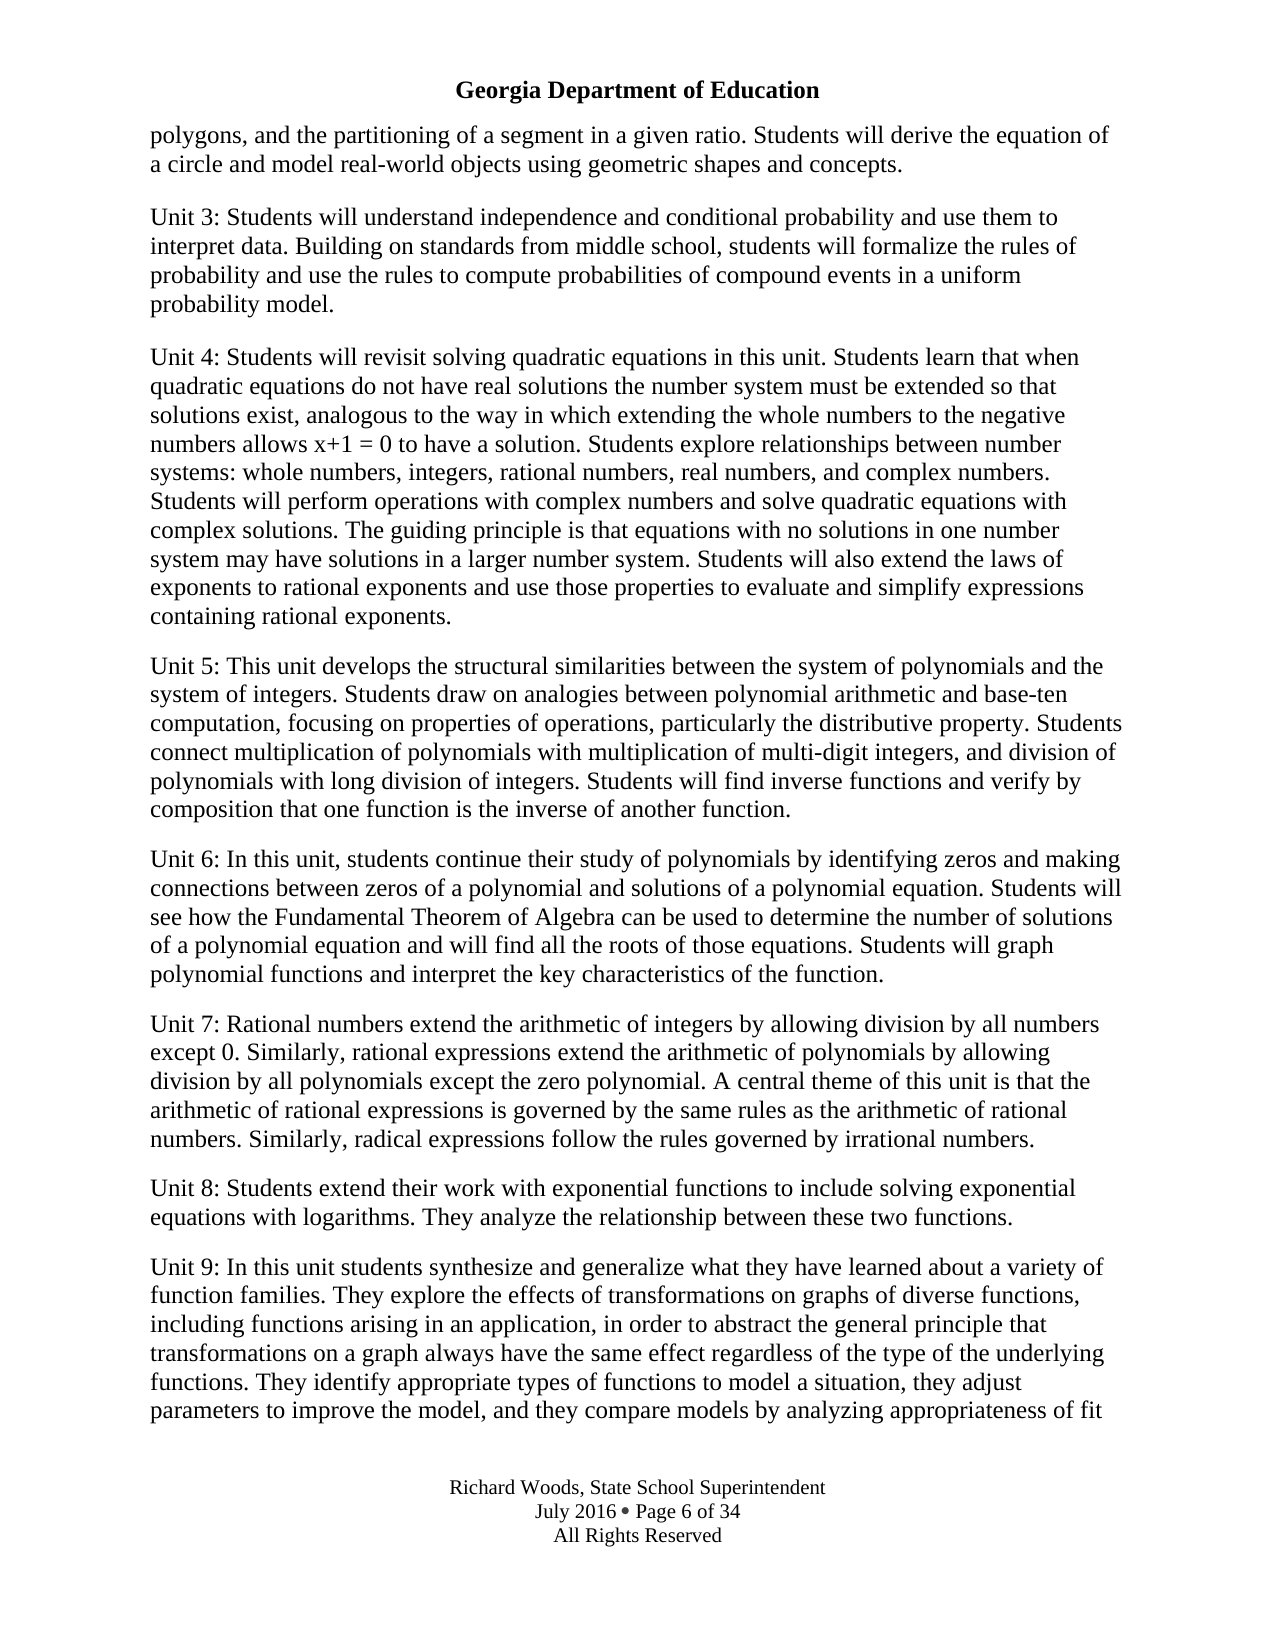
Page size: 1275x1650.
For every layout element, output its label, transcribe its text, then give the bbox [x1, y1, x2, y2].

text Unit 6: In this unit, students continue their study of polynomials by identifying zeros and making connections between zeros of a polynomial and solutions of a polynomial equation. Students will see how the Fundamental Theorem of Algebra can be used to determine the number of solutions of a polynomial equation and will find all the roots of those equations. Students will graph polynomial functions and interpret the key characteristics of the function. [150, 844, 1125, 988]
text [150, 1252, 1125, 1424]
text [150, 120, 1125, 177]
text Unit 7: Rational numbers extend the arithmetic of integers by allowing division by all numbers except 0. Similarly, rational expressions extend the arithmetic of polynomials by allowing division by all polynomials except the zero polynomial. A central theme of this unit is that the arithmetic of rational expressions is governed by the same rules as the arithmetic of rational numbers. Similarly, radical expressions follow the rules governed by irrational numbers. [150, 1009, 1125, 1152]
text Unit 4: Students will revisit solving quadratic equations in this unit. Students learn that when quadratic equations do not have real solutions the number system must be extended so that solutions exist, analogous to the way in which extending the whole numbers to the negative numbers allows x+1 = 0 to have a solution. Students explore relationships between number systems: whole numbers, integers, rational numbers, real numbers, and complex numbers. Students will perform operations with complex numbers and solve quadratic equations with complex solutions. The guiding principle is that equations with no solutions in one number system may have solutions in a larger number system. Students will also extend the laws of exponents to rational exponents and use those properties to evaluate and simplify expressions containing rational exponents. [150, 342, 1125, 630]
text Unit 3: Students will understand independence and conditional probability and use them to interpret data. Building on standards from middle school, students will formalize the rules of probability and use the rules to compute probabilities of compound events in a uniform probability model. [150, 202, 1125, 317]
text Unit 5: This unit develops the structural similarities between the system of polynomials and the system of integers. Students draw on analogies between polynomial arithmetic and base-ten computation, focusing on properties of operations, particularly the distributive property. Students connect multiplication of polynomials with multiplication of multi-digit integers, and division of polynomials with long division of integers. Students will find inverse functions and verify by composition that one function is the inverse of another function. [150, 651, 1125, 823]
text Unit 8: Students extend their work with exponential functions to include solving exponential equations with logarithms. They analyze the relationship between these two functions. [150, 1173, 1125, 1231]
